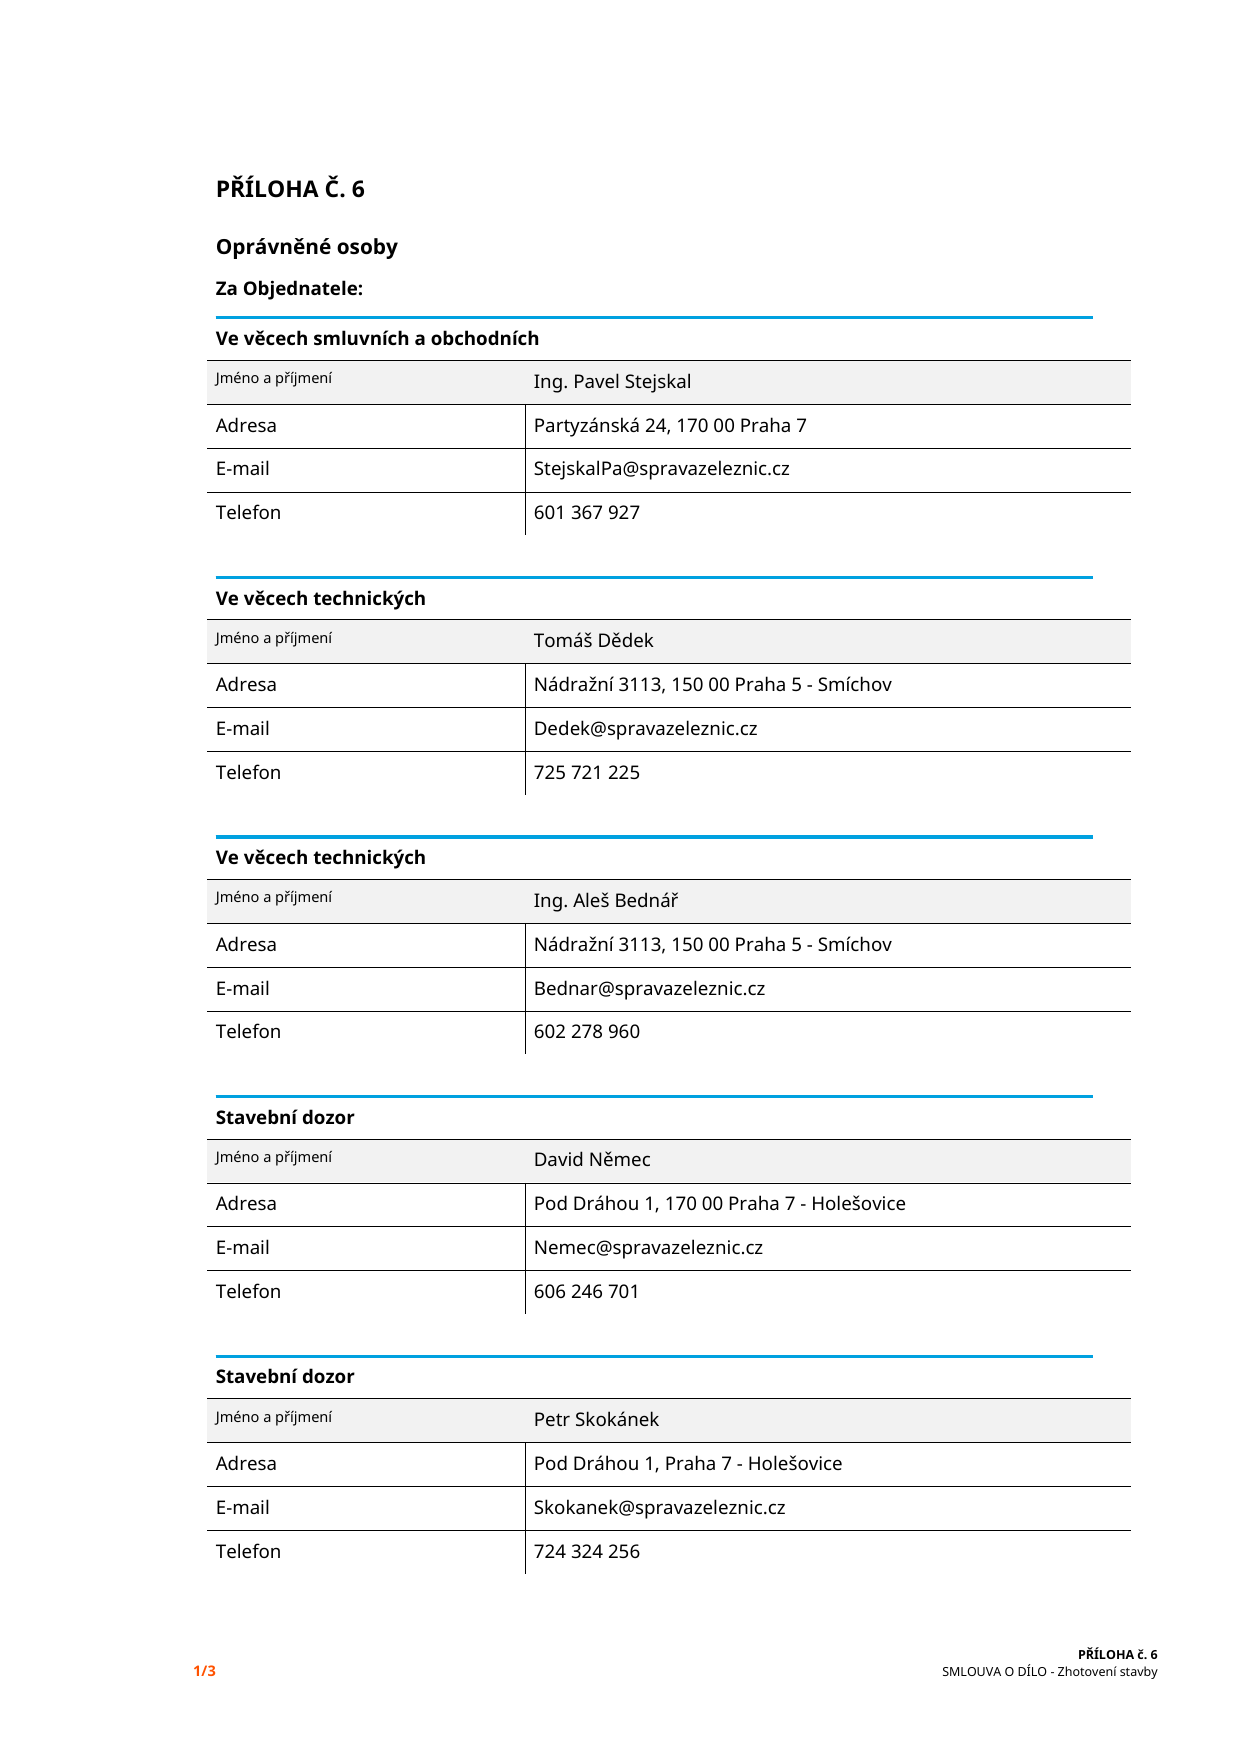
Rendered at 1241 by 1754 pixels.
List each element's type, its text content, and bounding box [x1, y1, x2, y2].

table_cell 606 246 701 [526, 1271, 1131, 1314]
table_cell Telefon [207, 493, 525, 535]
table_cell E-mail [207, 1487, 525, 1530]
table_cell Adresa [207, 1443, 525, 1486]
table_cell Partyzánská 24, 170 00 Praha 7 [526, 405, 1131, 447]
table_cell 601 367 927 [526, 493, 1131, 535]
table_header Ing. Pavel Stejskal [526, 361, 1131, 404]
text Příloha č. 6 [216, 172, 1093, 204]
table_cell Adresa [207, 405, 525, 447]
table_cell Skokanek@spravazeleznic.cz [526, 1487, 1131, 1530]
table_header David Němec [526, 1140, 1131, 1182]
table_cell StejskalPa@spravazeleznic.cz [526, 449, 1131, 491]
table_header Jméno a příjmení [207, 620, 526, 663]
table_cell Adresa [207, 924, 525, 967]
table_cell Adresa [207, 664, 525, 707]
table_cell E-mail [207, 449, 525, 491]
table_header Jméno a příjmení [207, 361, 526, 404]
table_header Tomáš Dědek [526, 620, 1131, 663]
table_cell 725 721 225 [526, 752, 1131, 795]
table_cell 724 324 256 [526, 1531, 1131, 1573]
table_header Jméno a příjmení [207, 880, 526, 923]
table_header Jméno a příjmení [207, 1399, 526, 1442]
table_cell E-mail [207, 708, 525, 751]
table_cell Nádražní 3113, 150 00 Praha 5 - Smíchov [526, 924, 1131, 967]
text Stavební dozor [216, 1358, 1093, 1389]
table_cell Nemec@spravazeleznic.cz [526, 1227, 1131, 1270]
table_cell 602 278 960 [526, 1012, 1131, 1054]
table_header Jméno a příjmení [207, 1140, 526, 1182]
table_cell Pod Dráhou 1, 170 00 Praha 7 - Holešovice [526, 1184, 1131, 1226]
text Ve věcech smluvních a obchodních [216, 319, 1093, 351]
table_cell Bednar@spravazeleznic.cz [526, 968, 1131, 1011]
text Ve věcech technických [216, 839, 1093, 870]
text Ve věcech technických [216, 579, 1093, 611]
table_cell Dedek@spravazeleznic.cz [526, 708, 1131, 751]
table_header Ing. Aleš Bednář [526, 880, 1131, 923]
text Za Objednatele: [216, 276, 1093, 301]
table_cell E-mail [207, 968, 525, 1011]
table_cell E-mail [207, 1227, 525, 1270]
table_cell Telefon [207, 1012, 525, 1054]
table_cell Telefon [207, 1531, 525, 1573]
table_cell Telefon [207, 1271, 525, 1314]
table_cell Telefon [207, 752, 525, 795]
text Stavební dozor [216, 1098, 1093, 1130]
table_cell Nádražní 3113, 150 00 Praha 5 - Smíchov [526, 664, 1131, 707]
table_cell Adresa [207, 1184, 525, 1226]
table_header Petr Skokánek [526, 1399, 1131, 1442]
text Oprávněné osoby [216, 232, 1093, 260]
table_cell Pod Dráhou 1, Praha 7 - Holešovice [526, 1443, 1131, 1486]
